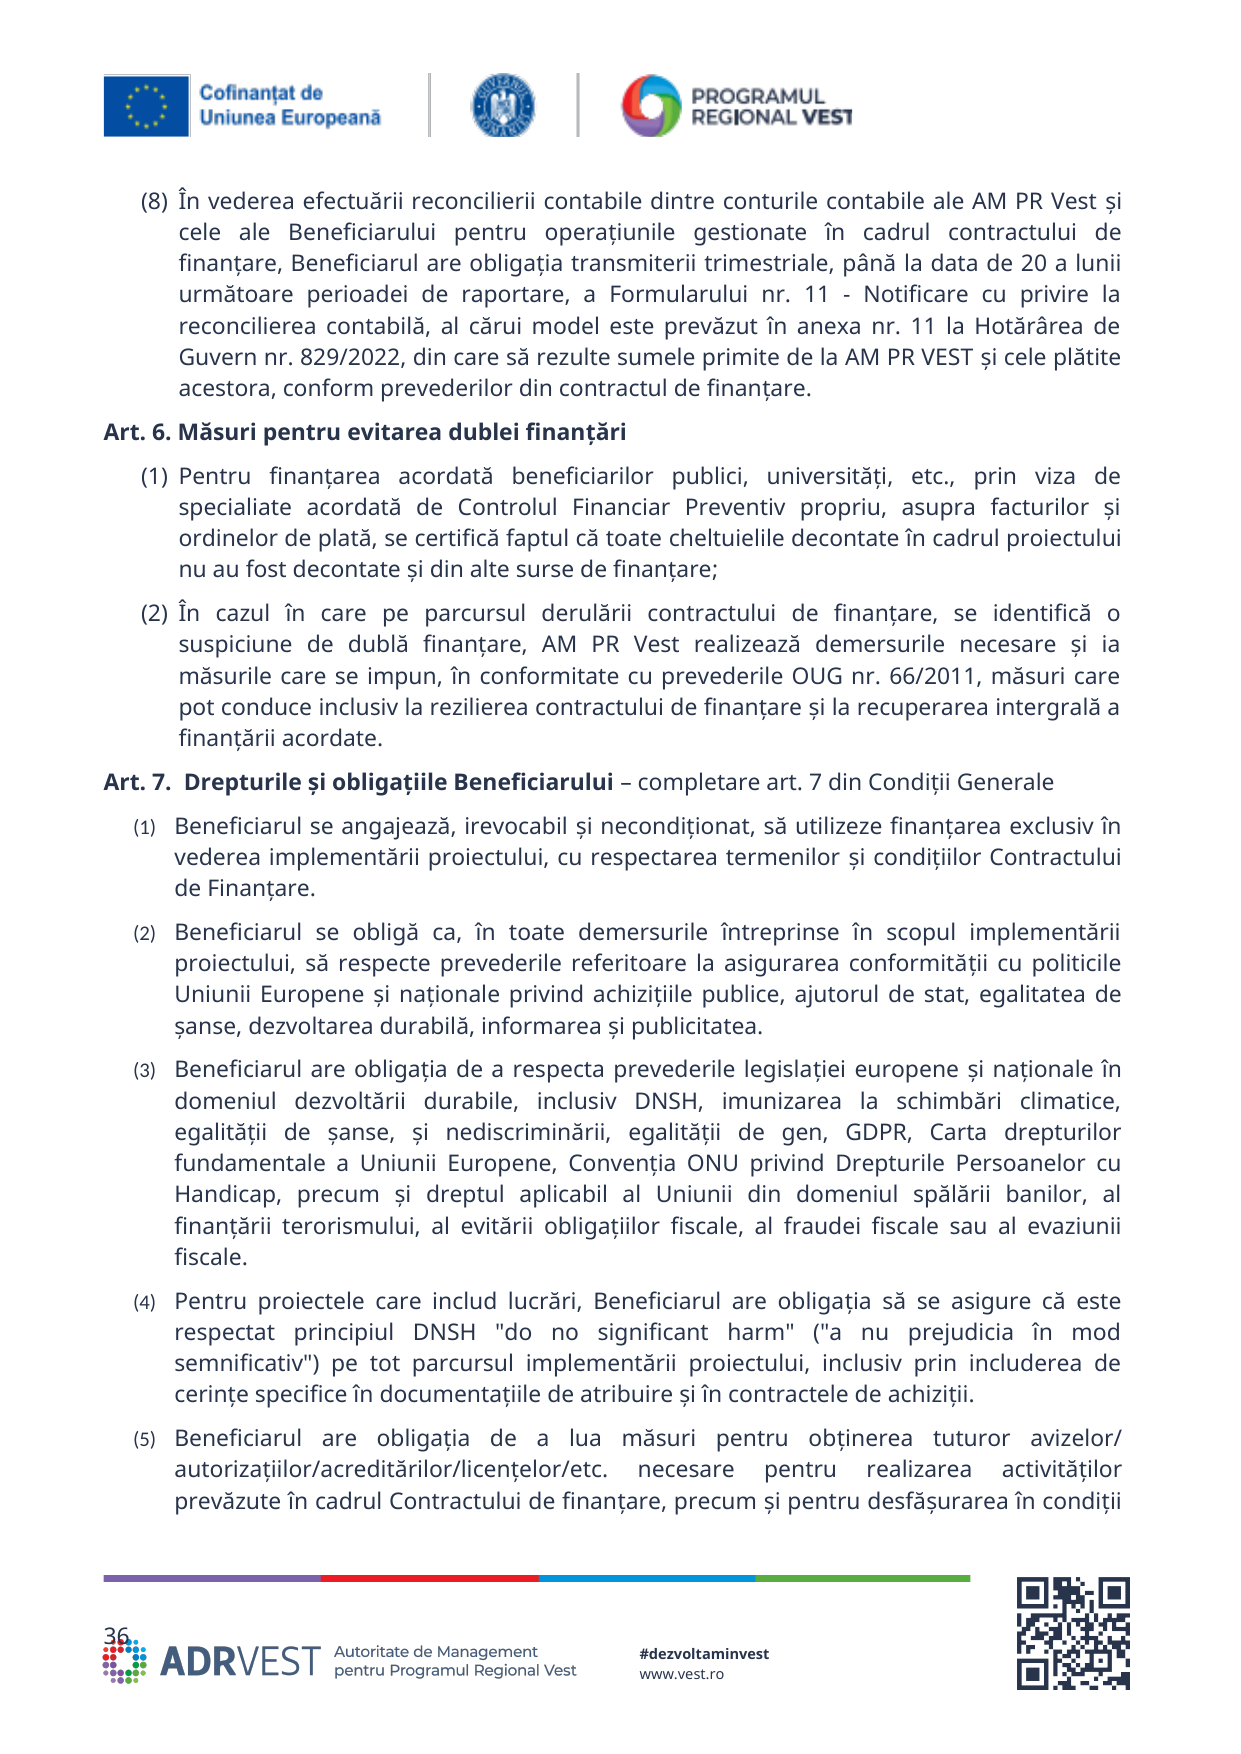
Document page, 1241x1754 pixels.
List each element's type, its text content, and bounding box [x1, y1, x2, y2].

list Beneficiarul se angajează, irevocabil şi necondiţionat, să utilizeze finanţarea exclusiv în vederea implementării proiectului, cu respectarea termenilor şi condițiilor Contractului de Finanţare. [133, 809, 1122, 903]
picture [1008, 1568, 1139, 1699]
list Beneficiarul se obligă ca, în toate demersurile întreprinse în scopul implementării proiectului, să respecte prevederile referitoare la asigurarea conformităţii cu politicile Uniunii Europene şi naţionale privind achiziţiile publice, ajutorul de stat, egalitatea de şanse, dezvoltarea durabilă, informarea şi publicitatea. [133, 916, 1122, 1041]
picture [93, 1636, 582, 1687]
list Pentru finanțarea acordată beneficiarilor publici, universități, etc., prin viza de specialiate acordată de Controlul Financiar Preventiv propriu, asupra facturilor și ordinelor de plată, se certifică faptul că toate cheltuielile decontate în cadrul proiectului nu au fost decontate și din alte surse de finanțare; [141, 459, 1122, 584]
list În vederea efectuării reconcilierii contabile dintre conturile contabile ale AM PR Vest şi cele ale Beneficiarului pentru operaţiunile gestionate în cadrul contractului de finanțare, Beneficiarul are obligaţia transmiterii trimestriale, până la data de 20 a lunii următoare perioadei de raportare, a Formularului nr. 11 - Notificare cu privire la reconcilierea contabilă, al cărui model este prevăzut în anexa nr. 11 la Hotărârea de Guvern nr. 829/2022, din care să rezulte sumele primite de la AM PR VEST şi cele plătite acestora, conform prevederilor din contractul de finanţare. [141, 184, 1122, 403]
text Art. 7. Drepturile şi obligaţiile Beneficiarului – completare art. 7 din Condiții Generale [103, 766, 1122, 797]
list Pentru proiectele care includ lucrări, Beneficiarul are obligaţia să se asigure că este respectat principiul DNSH "do no significant harm" ("a nu prejudicia în mod semnificativ") pe tot parcursul implementării proiectului, inclusiv prin includerea de cerinţe specifice în documentaţiile de atribuire şi în contractele de achiziţii. [133, 1284, 1122, 1409]
picture [119, 1636, 126, 1643]
list În cazul în care pe parcursul derulării contractului de finanțare, se identifică o suspiciune de dublă finanțare, AM PR Vest realizează demersurile necesare și ia măsurile care se impun, în conformitate cu prevederile OUG nr. 66/2011, măsuri care pot conduce inclusiv la rezilierea contractului de finanțare și la recuperarea intergrală a finanțării acordate. [141, 597, 1122, 753]
list Beneficiarul are obligația de a respecta prevederile legislaţiei europene şi naţionale în domeniul dezvoltării durabile, inclusiv DNSH, imunizarea la schimbări climatice, egalităţii de şanse, şi nediscriminării, egalităţii de gen, GDPR, Carta drepturilor fundamentale a Uniunii Europene, Convenția ONU privind Drepturile Persoanelor cu Handicap, precum și dreptul aplicabil al Uniunii din domeniul spălării banilor, al finanțării terorismului, al evitării obligațiilor fiscale, al fraudei fiscale sau al evaziunii fiscale. [133, 1053, 1122, 1272]
text Art. 6. Măsuri pentru evitarea dublei finanțări [103, 416, 1122, 447]
